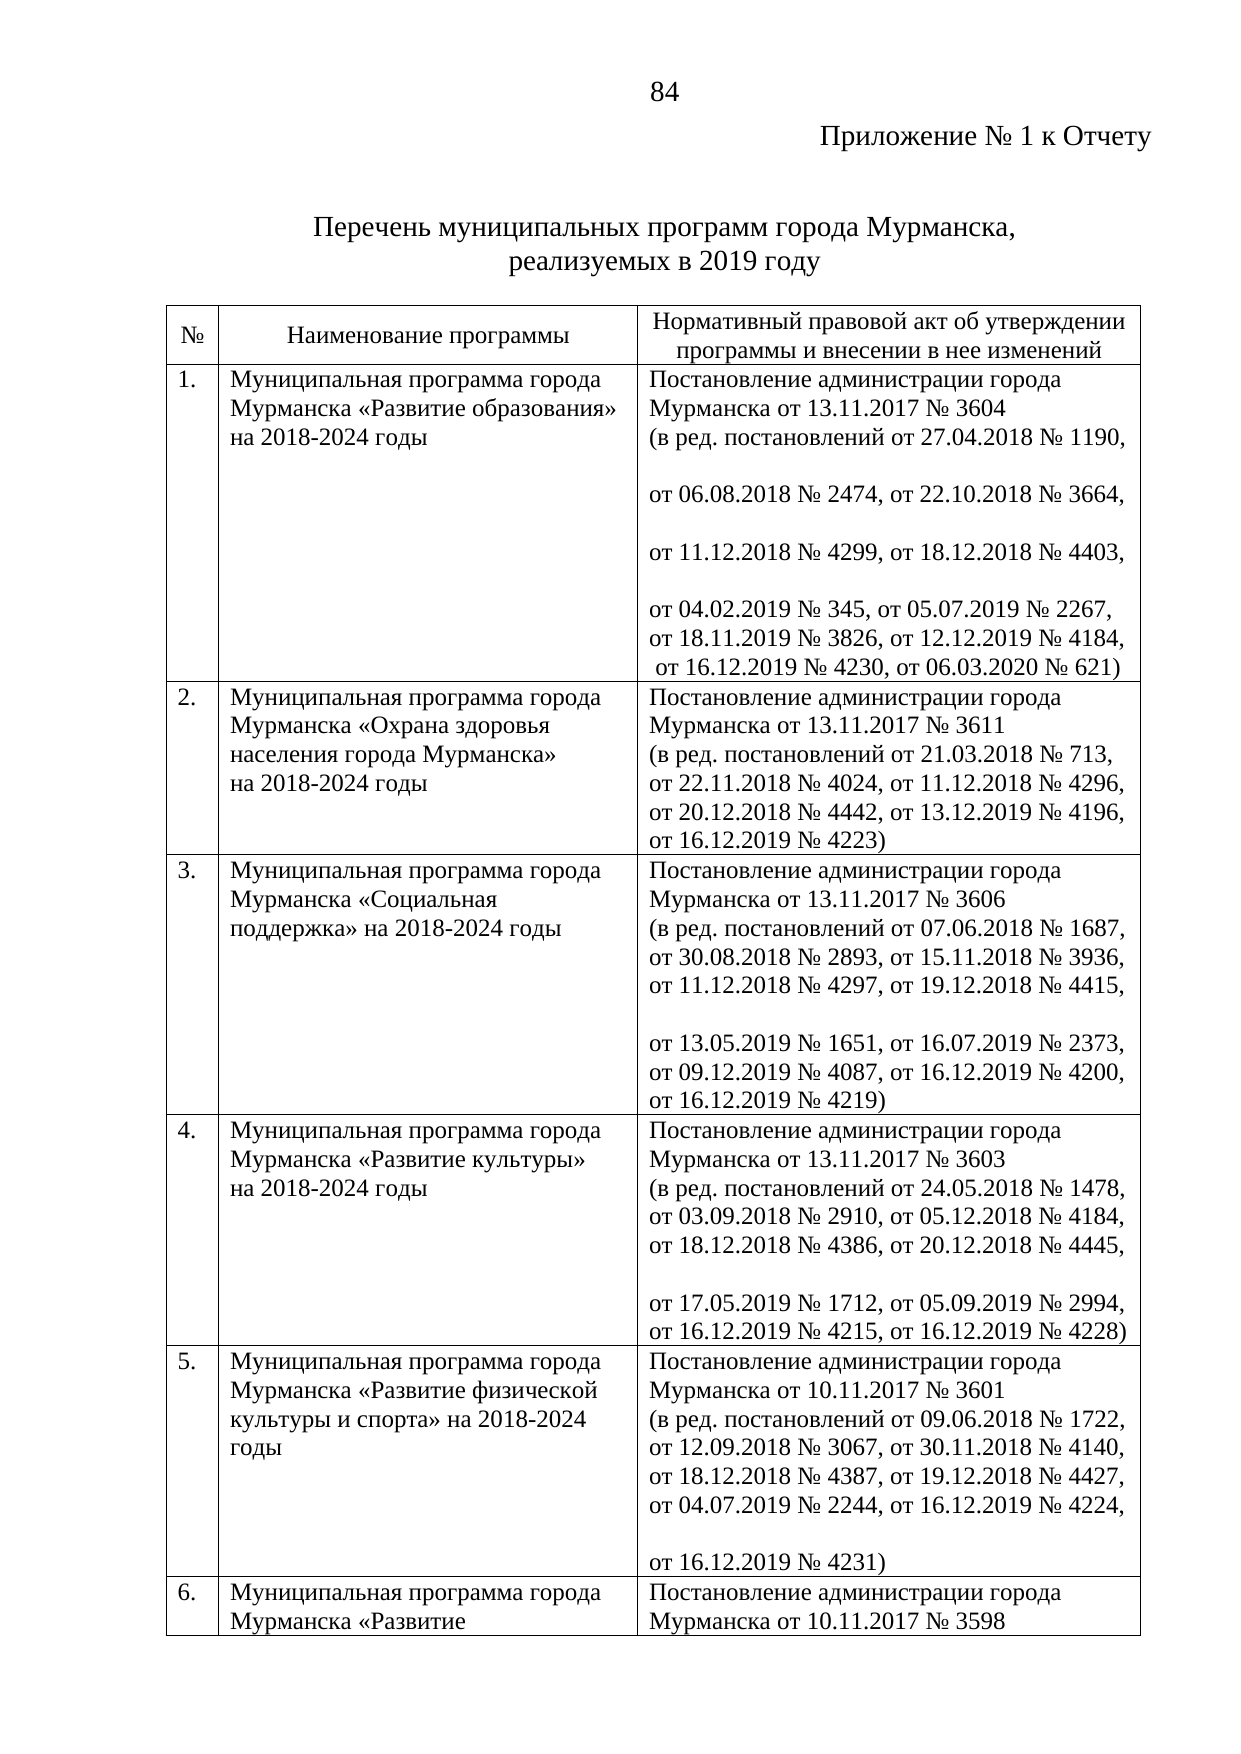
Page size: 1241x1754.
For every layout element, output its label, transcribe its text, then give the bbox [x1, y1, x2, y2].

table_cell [638, 1577, 1140, 1635]
table_cell 1. [167, 365, 218, 681]
table_cell Постановление администрации города Мурманска от 13.11.2017 № 3611 (в ред. постановлений от 21.03.2018 № 713, от 22.11.2018 № 4024, от 11.12.2018 № 4296, от 20.12.2018 № 4442, от 13.12.2019 № 4196, от 16.12.2019 № 4223) [638, 682, 1140, 854]
table_cell 3. [167, 855, 218, 1114]
text Перечень муниципальных программ города Мурманска, [177, 209, 1152, 243]
table_cell 6. [167, 1577, 218, 1635]
table_cell 2. [167, 682, 218, 854]
table_cell 5. [167, 1346, 218, 1576]
table_cell Муниципальная программа города Мурманска «Социальная поддержка» на 2018-2024 годы [219, 855, 637, 1114]
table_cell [219, 1577, 637, 1635]
table_cell Муниципальная программа города Мурманска «Охрана здоровья населения города Мурманска» на 2018-2024 годы [219, 682, 637, 854]
table_header № [167, 306, 218, 363]
table_cell Постановление администрации города Мурманска от 10.11.2017 № 3601 (в ред. постановлений от 09.06.2018 № 1722, от 12.09.2018 № 3067, от 30.11.2018 № 4140, от 18.12.2018 № 4387, от 19.12.2018 № 4427, от 04.07.2019 № 2244, от 16.12.2019 № 4224, от 16.12.2019 № 4231) [638, 1346, 1140, 1576]
table_cell Муниципальная программа города Мурманска «Развитие культуры» на 2018-2024 годы [219, 1115, 637, 1345]
table_header Нормативный правовой акт об утверждении программы и внесении в нее изменений [638, 306, 1140, 363]
table_header Наименование программы [219, 306, 637, 363]
table_cell Муниципальная программа города Мурманска «Развитие образования» на 2018-2024 годы [219, 365, 637, 681]
table_cell 4. [167, 1115, 218, 1345]
text реализуемых в 2019 году [177, 243, 1152, 276]
text Приложение № 1 к Отчету [177, 118, 1152, 152]
table_cell Постановление администрации города Мурманска от 13.11.2017 № 3603 (в ред. постановлений от 24.05.2018 № 1478, от 03.09.2018 № 2910, от 05.12.2018 № 4184, от 18.12.2018 № 4386, от 20.12.2018 № 4445, от 17.05.2019 № 1712, от 05.09.2019 № 2994, от 16.12.2019 № 4215, от 16.12.2019 № 4228) [638, 1115, 1140, 1345]
table_cell Постановление администрации города Мурманска от 13.11.2017 № 3606 (в ред. постановлений от 07.06.2018 № 1687, от 30.08.2018 № 2893, от 15.11.2018 № 3936, от 11.12.2018 № 4297, от 19.12.2018 № 4415, от 13.05.2019 № 1651, от 16.07.2019 № 2373, от 09.12.2019 № 4087, от 16.12.2019 № 4200, от 16.12.2019 № 4219) [638, 855, 1140, 1114]
table_cell Муниципальная программа города Мурманска «Развитие физической культуры и спорта» на 2018-2024 годы [219, 1346, 637, 1576]
table_cell Постановление администрации города Мурманска от 13.11.2017 № 3604 (в ред. постановлений от 27.04.2018 № 1190, от 06.08.2018 № 2474, от 22.10.2018 № 3664, от 11.12.2018 № 4299, от 18.12.2018 № 4403, от 04.02.2019 № 345, от 05.07.2019 № 2267, от 18.11.2019 № 3826, от 12.12.2019 № 4184, от 16.12.2019 № 4230, от 06.03.2020 № 621) [638, 365, 1140, 681]
